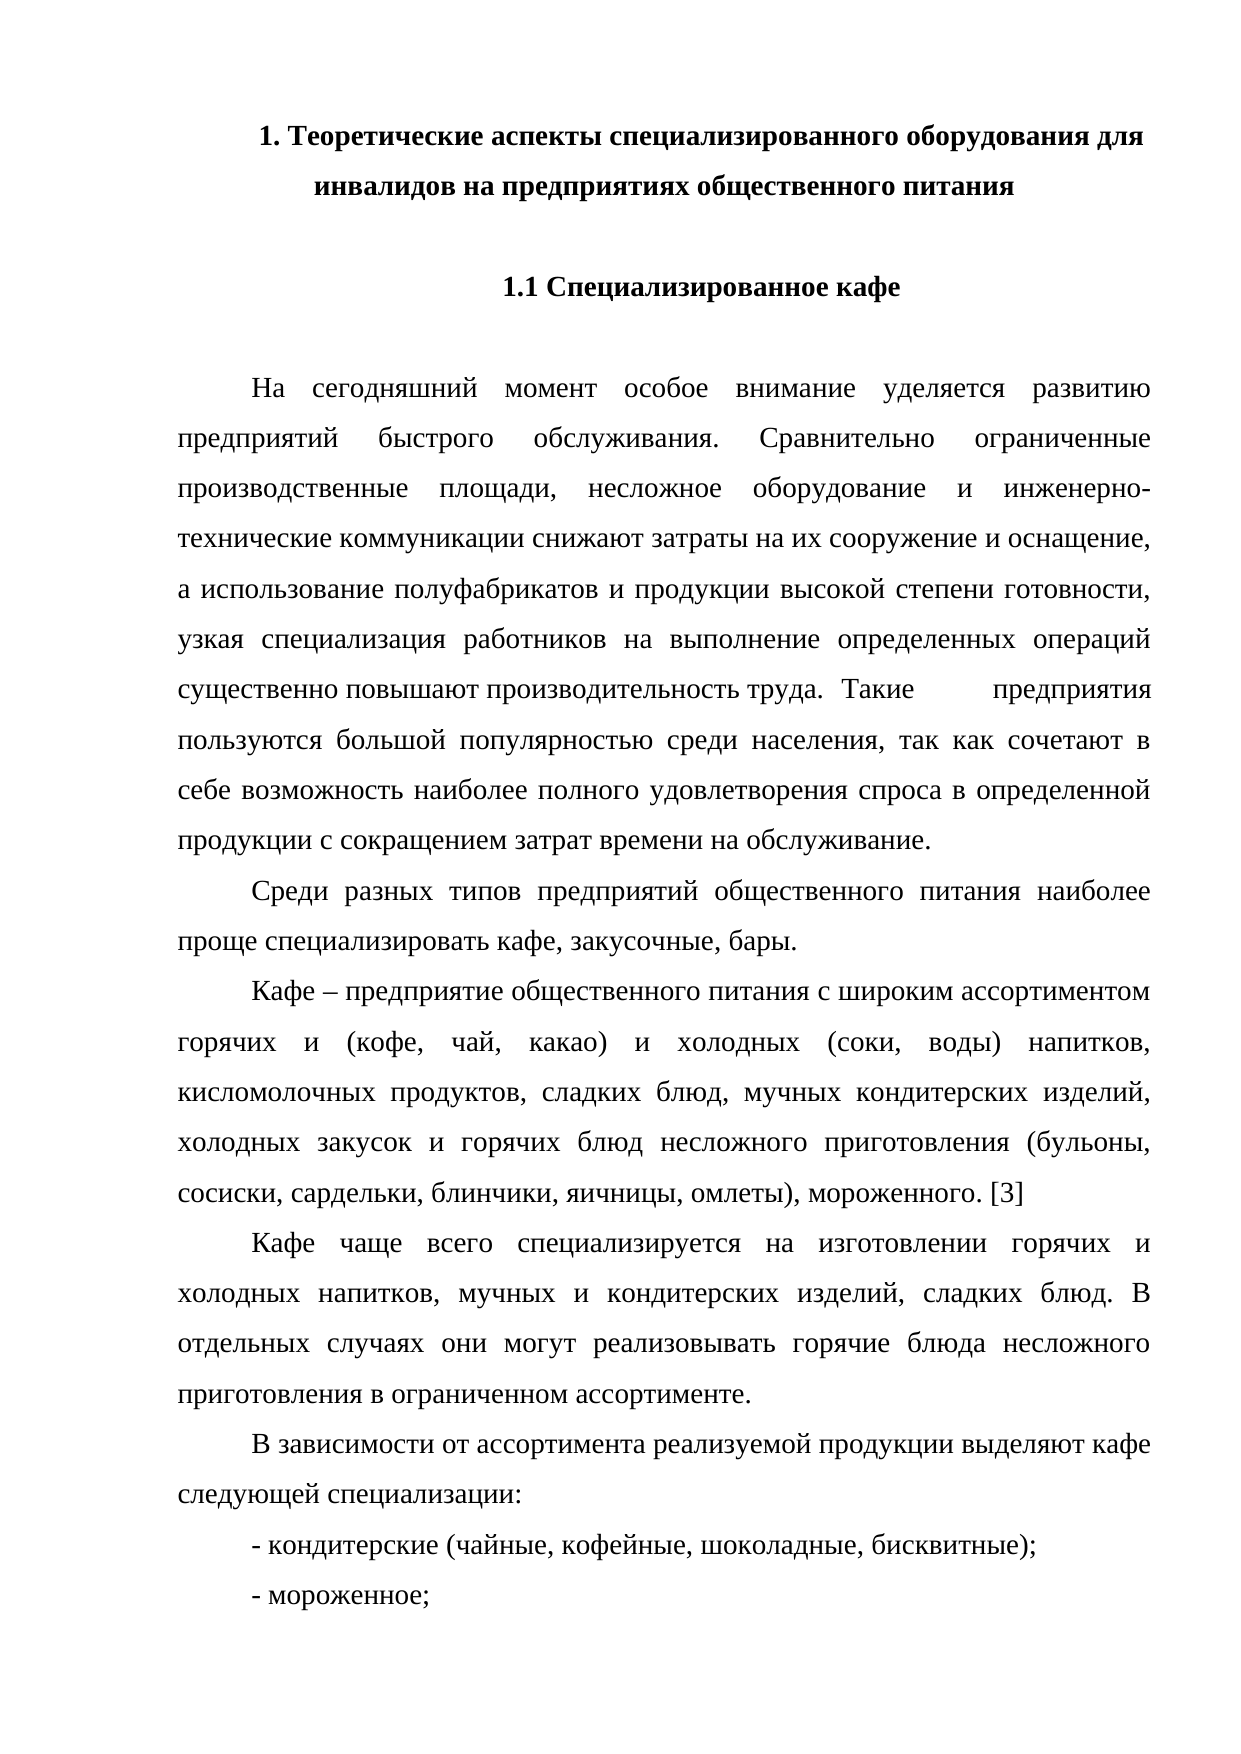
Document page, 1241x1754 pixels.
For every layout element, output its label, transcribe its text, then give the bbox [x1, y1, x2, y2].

text В зависимости от ассортимента реализуемой продукции выделяют кафе следующей специализации: [177, 1426, 1152, 1510]
text Кафе – предприятие общественного питания с широким ассортиментом горячих и (кофе, чай, какао) и холодных (соки, воды) напитков, кисломолочных продуктов, сладких блюд, мучных кондитерских изделий, холодных закусок и горячих блюд несложного приготовления (бульоны, сосиски, сардельки, блинчики, яичницы, омлеты), мороженного. [3] [177, 973, 1152, 1208]
text 1.1 Специализированное кафе [177, 269, 1152, 303]
text - кондитерские (чайные, кофейные, шоколадные, бисквитные); [177, 1527, 1152, 1560]
text - мороженное; [177, 1577, 1152, 1611]
text Кафе чаще всего специализируется на изготовлении горячих и холодных напитков, мучных и кондитерских изделий, сладких блюд. В отдельных случаях они могут реализовывать горячие блюда несложного приготовления в ограниченном ассортименте. [177, 1225, 1152, 1409]
text На сегодняшний момент особое внимание уделяется развитию предприятий быстрого обслуживания. Сравнительно ограниченные производственные площади, несложное оборудование и инженерно-технические коммуникации снижают затраты на их сооружение и оснащение, а использование полуфабрикатов и продукции высокой степени готовности, узкая специализация работников на выполнение определенных операций существенно повышают производительность труда. Такие предприятия пользуются большой популярностью среди населения, так как сочетают в себе возможность наиболее полного удовлетворения спроса в определенной продукции с сокращением затрат времени на обслуживание. [177, 370, 1152, 856]
text 1. Теоретические аспекты специализированного оборудования для инвалидов на предприятиях общественного питания [177, 118, 1152, 202]
text Среди разных типов предприятий общественного питания наиболее проще специализировать кафе, закусочные, бары. [177, 873, 1152, 957]
